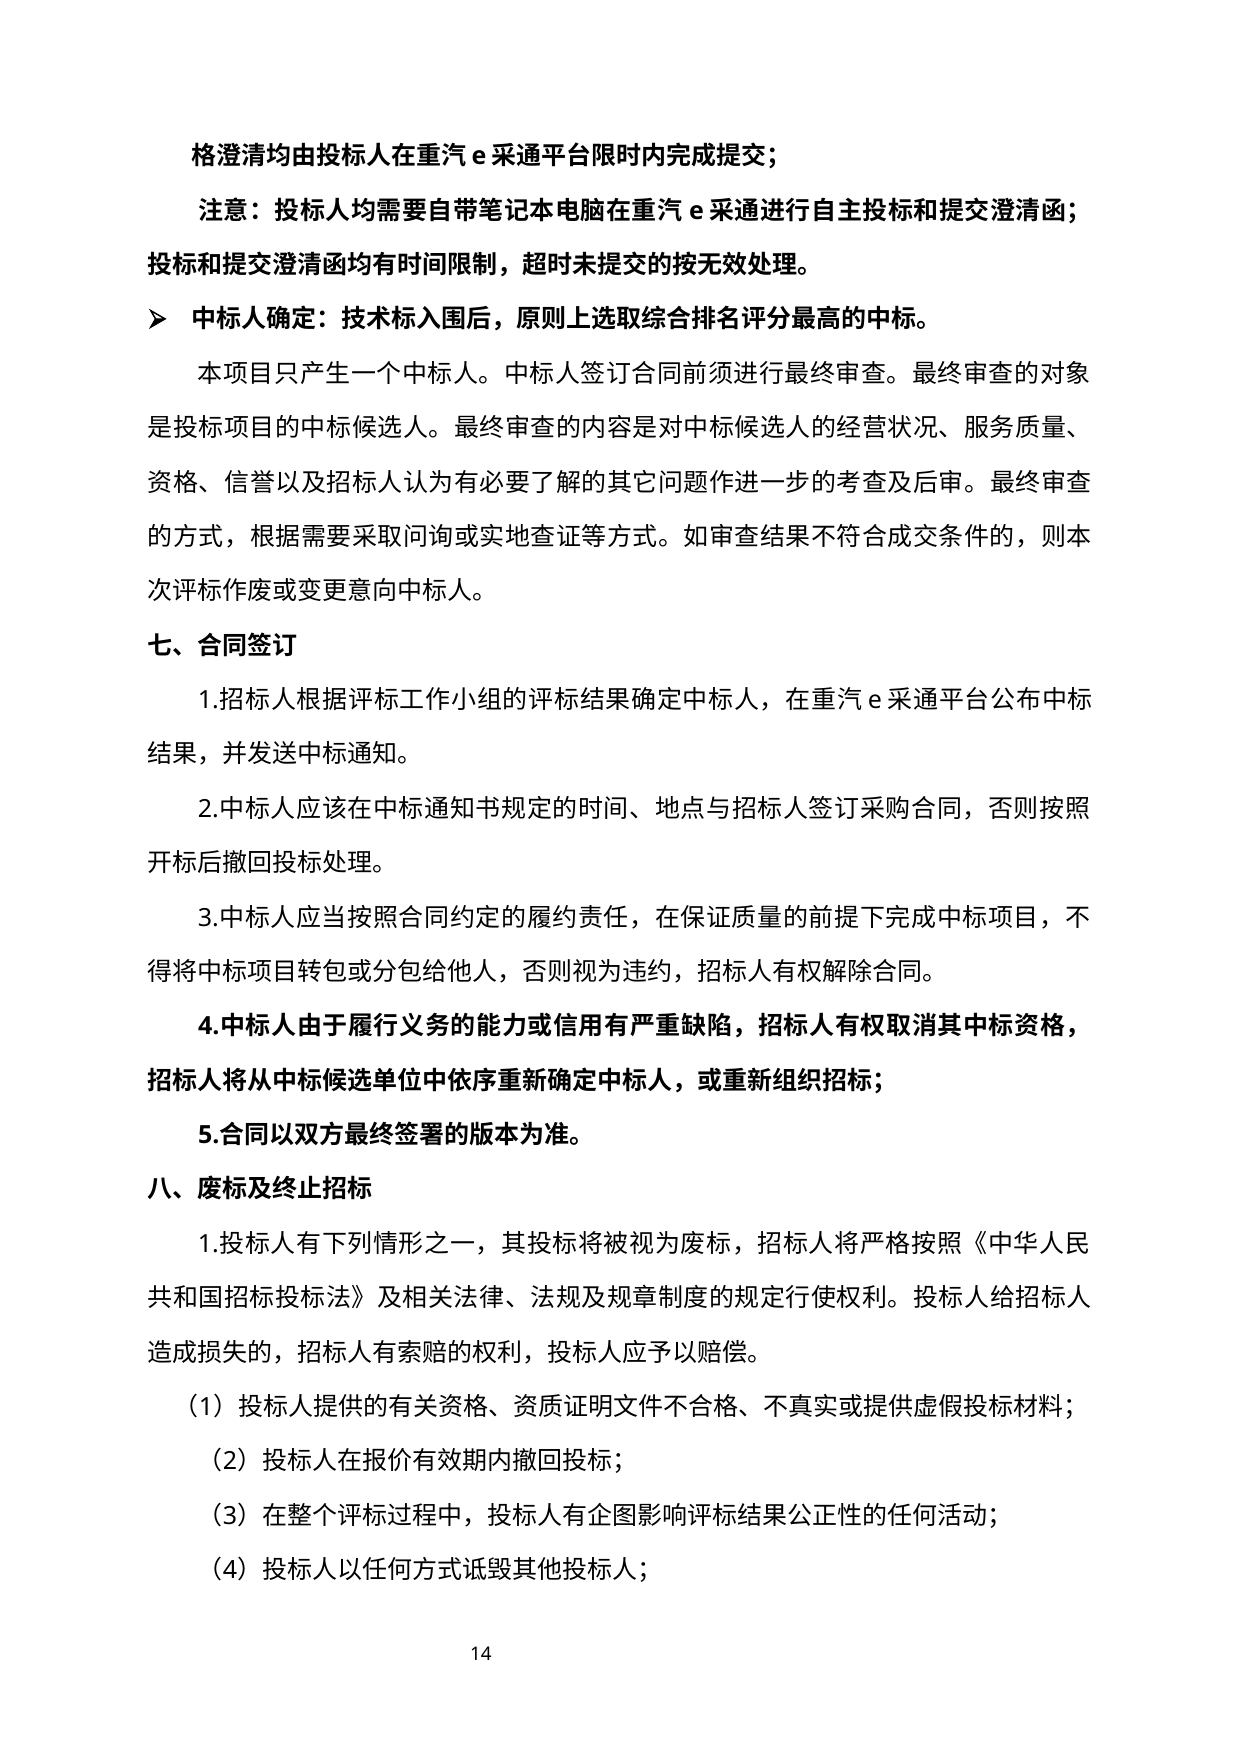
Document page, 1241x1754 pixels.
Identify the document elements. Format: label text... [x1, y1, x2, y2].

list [148, 136, 1092, 172]
text 3.中标人应当按照合同约定的履约责任，在保证质量的前提下完成中标项目，不得将中标项目转包或分包给他人，否则视为违约，招标人有权解除合同。 [148, 897, 1092, 988]
text 2.中标人应该在中标通知书规定的时间、地点与招标人签订采购合同，否则按照开标后撤回投标处理。 [148, 788, 1092, 879]
text （4）投标人以任何方式诋毁其他投标人； [148, 1549, 1092, 1586]
text 5.合同以双方最终签署的版本为准。 [148, 1114, 1092, 1151]
text 七、合同签订 [148, 625, 1092, 661]
text 4.中标人由于履行义务的能力或信用有严重缺陷，招标人有权取消其中标资格，招标人将从中标候选单位中依序重新确定中标人，或重新组织招标； [148, 1006, 1092, 1096]
text （2）投标人在报价有效期内撤回投标； [148, 1441, 1092, 1477]
text 1.招标人根据评标工作小组的评标结果确定中标人，在重汽e采通平台公布中标结果，并发送中标通知。 [148, 679, 1092, 770]
text （1）投标人提供的有关资格、资质证明文件不合格、不真实或提供虚假投标材料； [148, 1386, 1092, 1423]
list 中标人确定：技术标入围后，原则上选取综合排名评分最高的中标。 [148, 299, 1092, 335]
list 注意：投标人均需要自带笔记本电脑在重汽e采通进行自主投标和提交澄清函；投标和提交澄清函均有时间限制，超时未提交的按无效处理。 [148, 190, 1092, 281]
text 1.投标人有下列情形之一，其投标将被视为废标，招标人将严格按照《中华人民共和国招标投标法》及相关法律、法规及规章制度的规定行使权利。投标人给招标人造成损失的，招标人有索赔的权利，投标人应予以赔偿。 [148, 1223, 1092, 1368]
text 本项目只产生一个中标人。中标人签订合同前须进行最终审查。最终审查的对象是投标项目的中标候选人。最终审查的内容是对中标候选人的经营状况、服务质量、资格、信誉以及招标人认为有必要了解的其它问题作进一步的考查及后审。最终审查的方式，根据需要采取问询或实地查证等方式。如审查结果不符合成交条件的，则本次评标作废或变更意向中标人。 [148, 353, 1092, 607]
text （3）在整个评标过程中，投标人有企图影响评标结果公正性的任何活动； [148, 1495, 1092, 1531]
text 八、废标及终止招标 [148, 1169, 1092, 1205]
